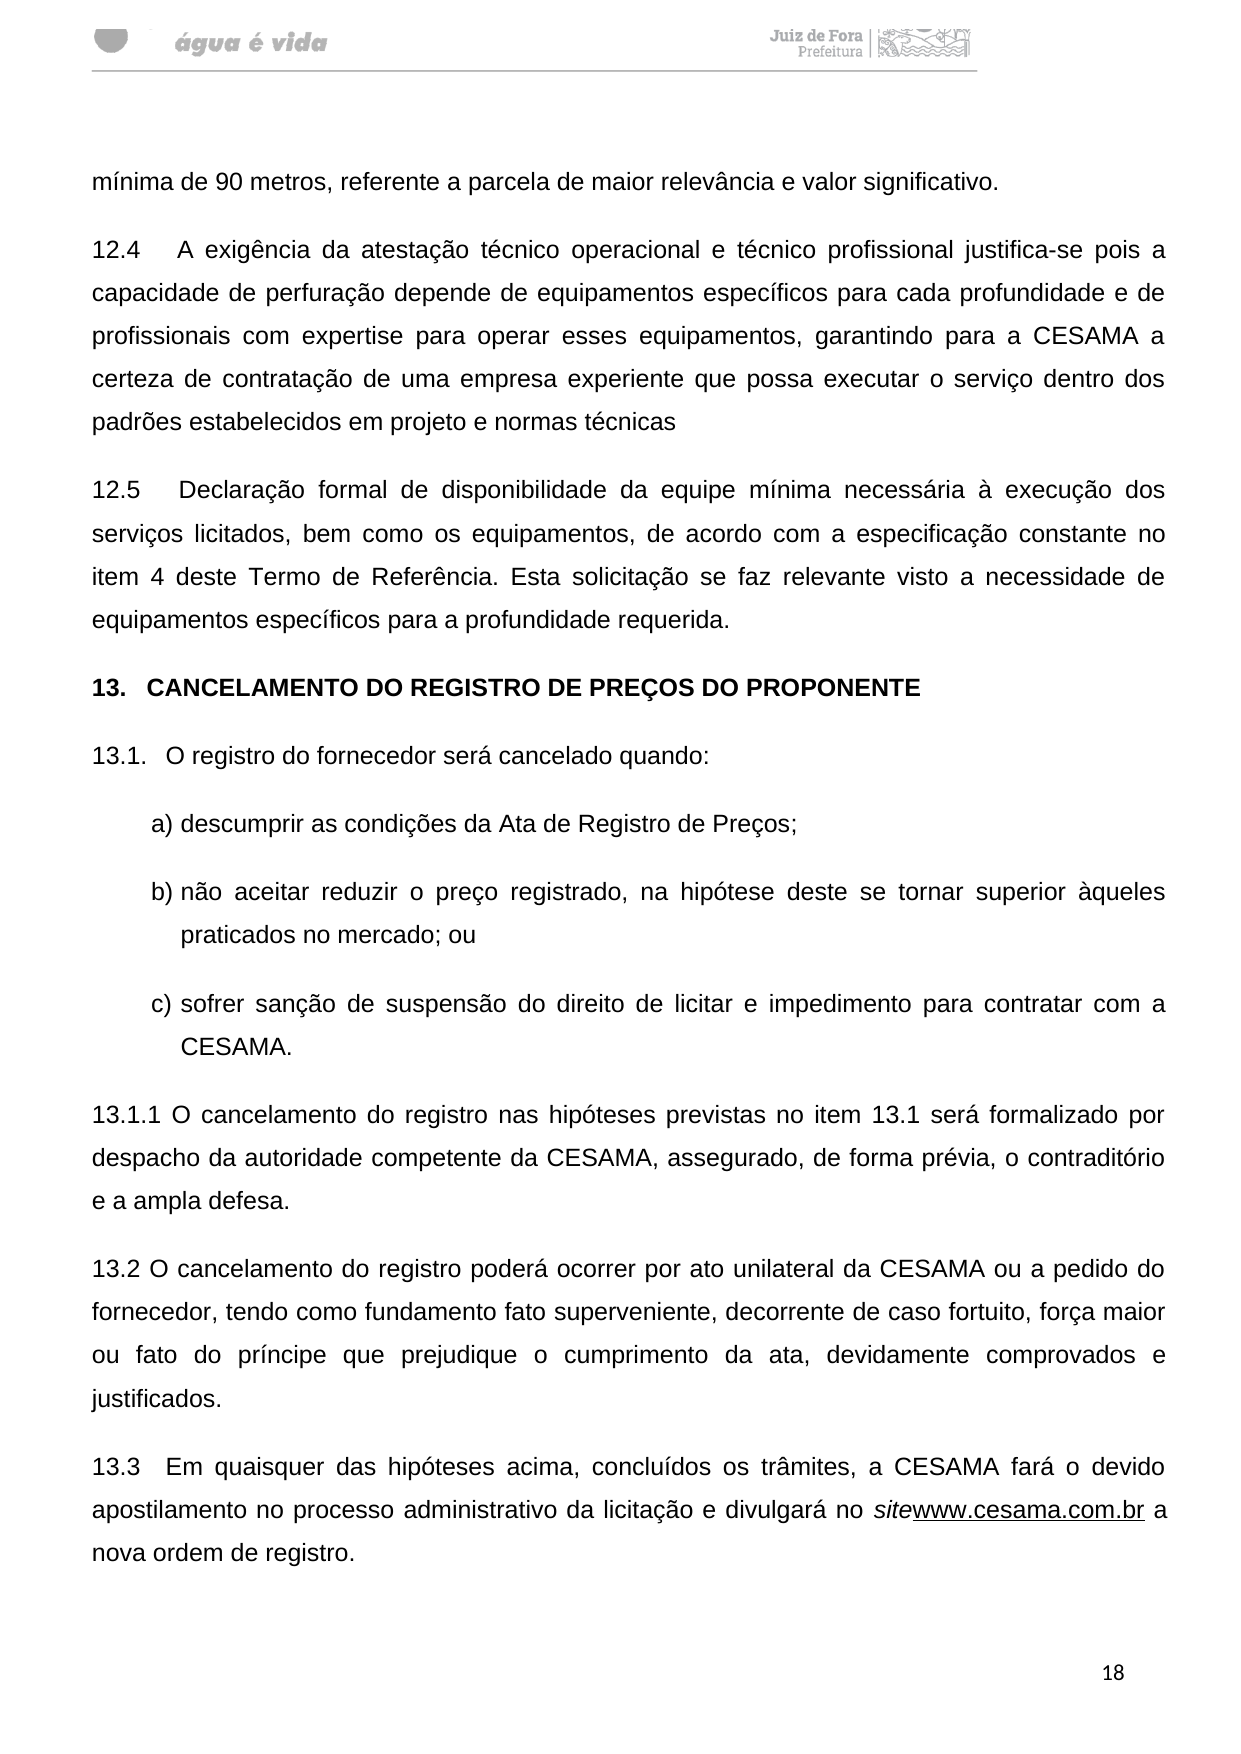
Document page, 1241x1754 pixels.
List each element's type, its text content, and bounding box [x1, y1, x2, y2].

list CANCELAMENTO DO REGISTRO DE PREÇOS DO PROPONENTE [92, 673, 1167, 702]
list não aceitar reduzir o preço registrado, na hipótese deste se tornar superior àqueles praticados no mercado; ou [151, 877, 1167, 949]
text 13.1.1 O cancelamento do registro nas hipóteses previstas no item 13.1 será formalizado por despacho da autoridade competente da CESAMA, assegurado, de forma prévia, o contraditório e a ampla defesa. [92, 1100, 1167, 1215]
list sofrer sanção de suspensão do direito de licitar e impedimento para contratar com a CESAMA. [151, 988, 1167, 1060]
picture [91, 29, 978, 72]
text 13.3 Em quaisquer das hipóteses acima, concluídos os trâmites, a CESAMA fará o devido apostilamento no processo administrativo da licitação e divulgará no sitewww.cesama.com.br a nova ordem de registro. [92, 1452, 1167, 1567]
list O registro do fornecedor será cancelado quando: [92, 741, 1167, 770]
text 13.2 O cancelamento do registro poderá ocorrer por ato unilateral da CESAMA ou a pedido do fornecedor, tendo como fundamento fato superveniente, decorrente de caso fortuito, força maior ou fato do príncipe que prejudique o cumprimento da ata, devidamente comprovados e justificados. [92, 1254, 1167, 1412]
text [92, 167, 1167, 195]
text 12.4 A exigência da atestação técnico operacional e técnico profissional justifica-se pois a capacidade de perfuração depende de equipamentos específicos para cada profundidade e de profissionais com expertise para operar esses equipamentos, garantindo para a CESAMA a certeza de contratação de uma empresa experiente que possa executar o serviço dentro dos padrões estabelecidos em projeto e normas técnicas [92, 235, 1167, 436]
list descumprir as condições da Ata de Registro de Preços; [151, 809, 1167, 838]
text 12.5 Declaração formal de disponibilidade da equipe mínima necessária à execução dos serviços licitados, bem como os equipamentos, de acordo com a especificação constante no item 4 deste Termo de Referência. Esta solicitação se faz relevante visto a necessidade de equipamentos específicos para a profundidade requerida. [92, 475, 1167, 633]
